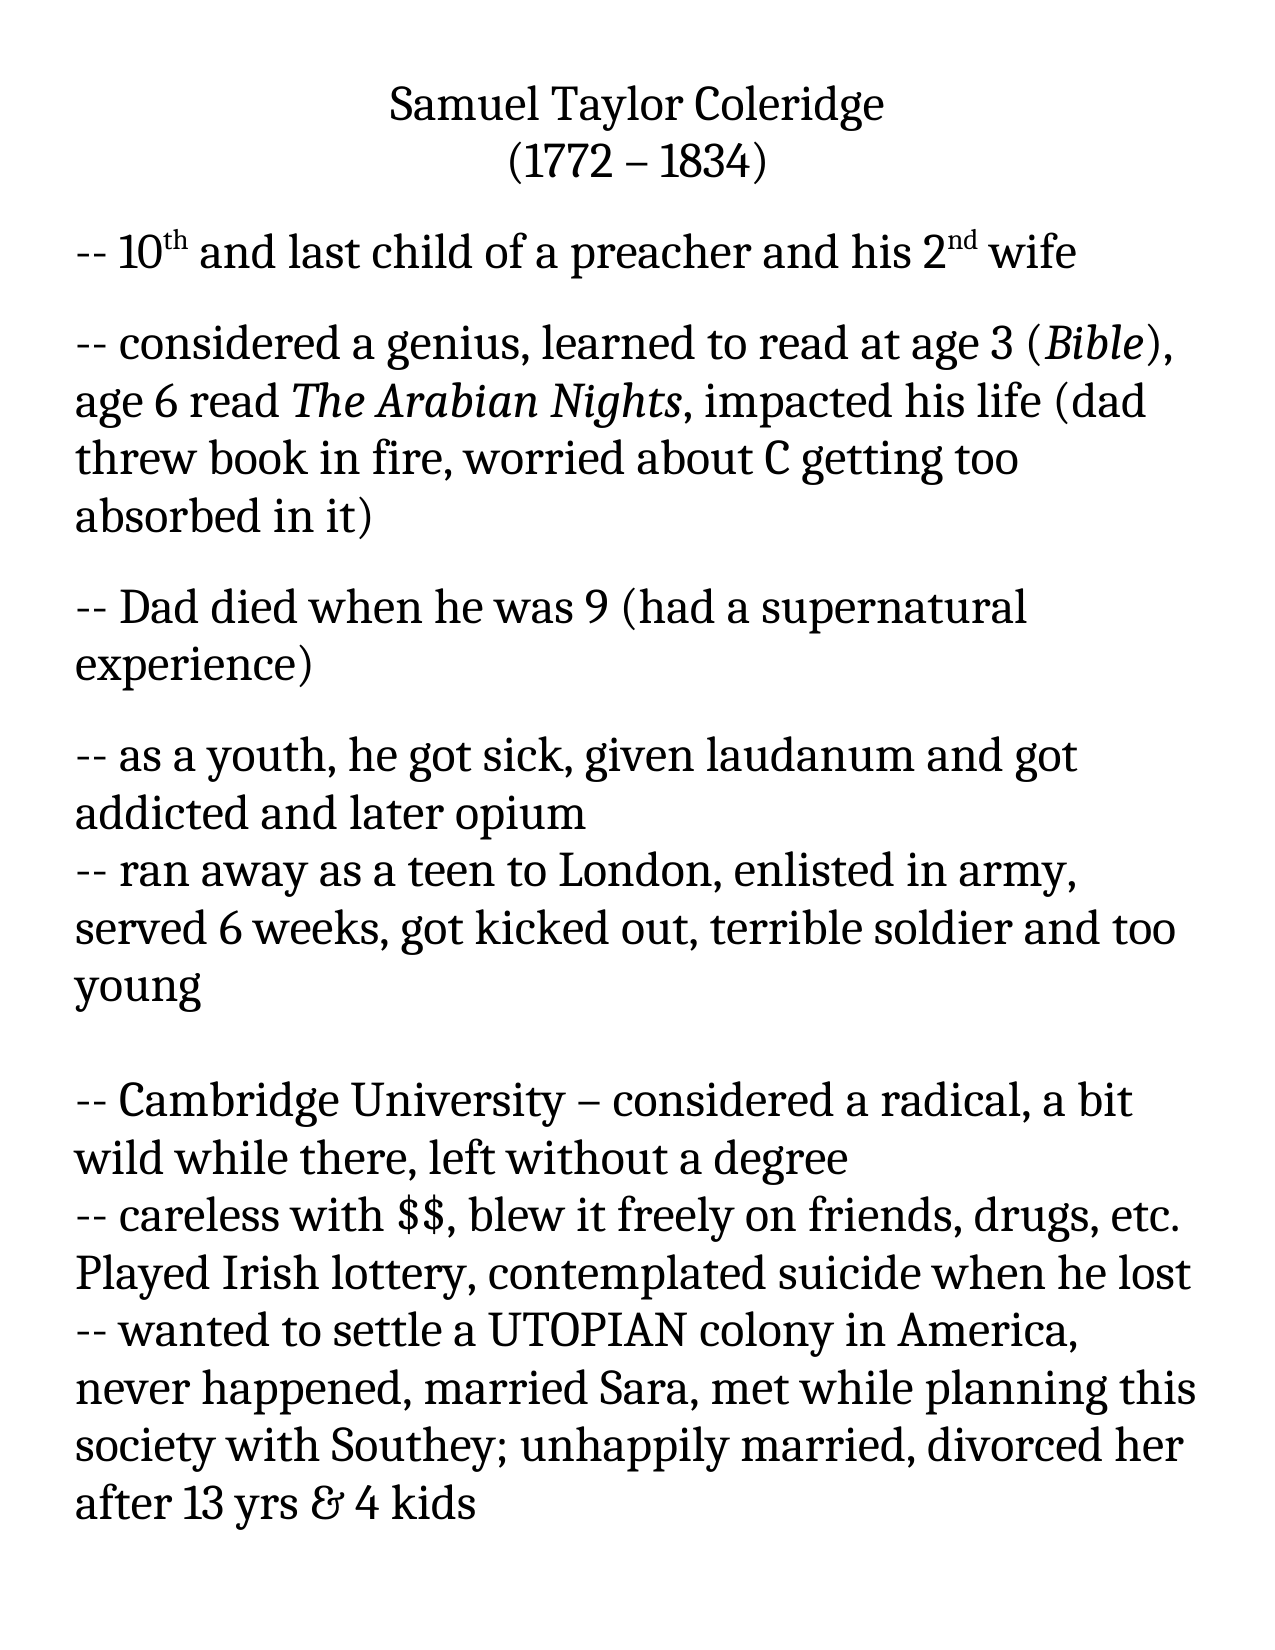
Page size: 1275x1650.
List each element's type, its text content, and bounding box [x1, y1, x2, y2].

text -- wanted to settle a UTOPIAN colony in America, never happened, married Sara, met while planning this society with Southey; unhappily married, divorced her after 13 yrs & 4 kids [75, 1302, 1200, 1532]
text (1772 – 1834) [75, 132, 1200, 190]
text -- 10th and last child of a preacher and his 2nd wife [75, 223, 1200, 281]
text -- Cambridge University – considered a radical, a bit wild while there, left without a degree [75, 1072, 1200, 1187]
text -- careless with $$, blew it freely on friends, drugs, etc. Played Irish lottery, contemplated suicide when he lost [75, 1187, 1200, 1302]
text -- ran away as a teen to London, enlisted in army, served 6 weeks, got kicked out, terrible soldier and too young [75, 842, 1200, 1014]
text Samuel Taylor Coleridge [75, 75, 1200, 132]
text -- Dad died when he was 9 (had a supernatural experience) [75, 578, 1200, 693]
text -- as a youth, he got sick, given laudanum and got addicted and later opium [75, 727, 1200, 842]
text -- considered a genius, learned to read at age 3 (Bible), age 6 read The Arabian Nights, impacted his life (dad threw book in fire, worried about C getting too absorbed in it) [75, 314, 1200, 544]
